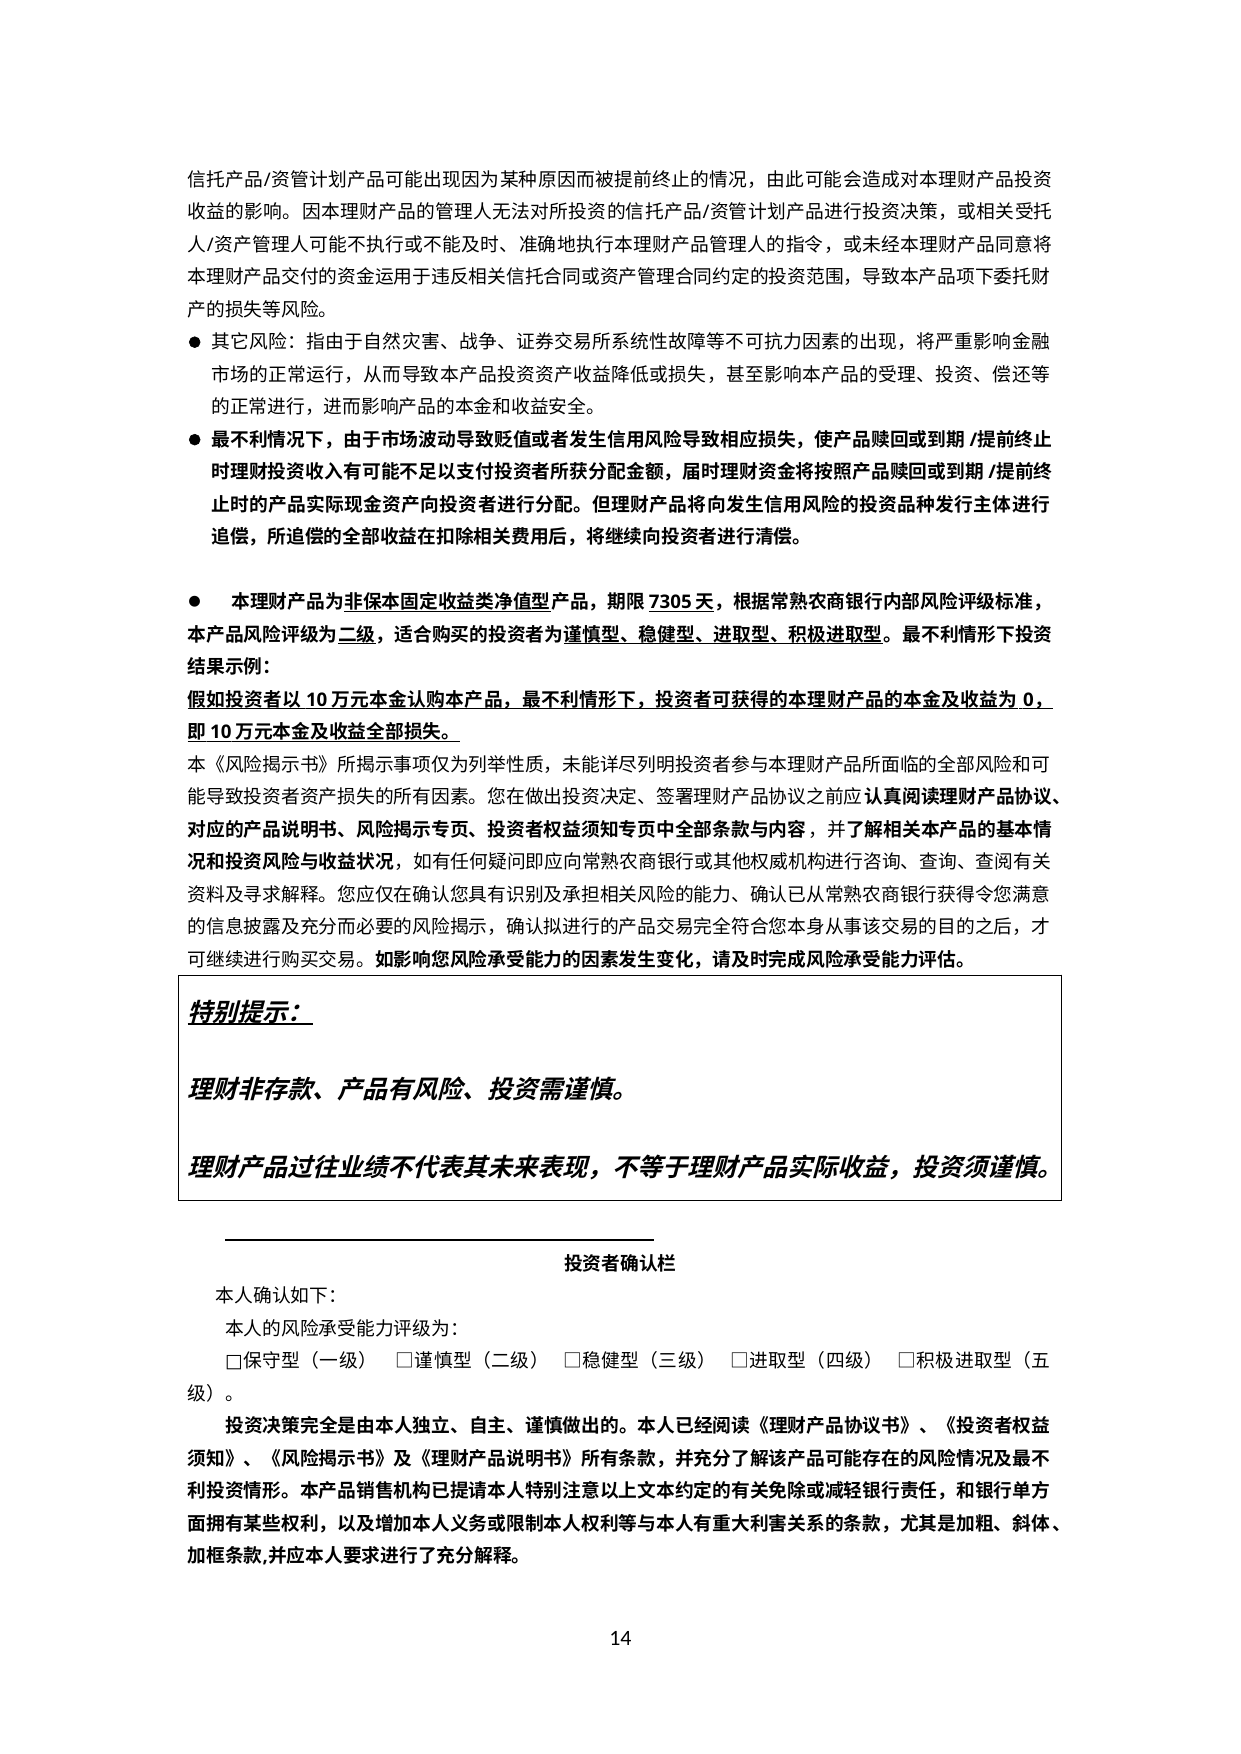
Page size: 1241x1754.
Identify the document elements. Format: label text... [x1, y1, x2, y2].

text 本人的风险承受能力评级为： [187, 1311, 1053, 1343]
text 理财产品过往业绩不代表其未来表现，不等于理财产品实际收益，投资须谨慎。 [179, 1129, 1061, 1200]
text 特别提示： [179, 976, 1061, 1043]
list 最不利情况下，由于市场波动导致贬值或者发生信用风险导致相应损失，使产品赎回或到期/提前终止时理财投资收入有可能不足以支付投资者所获分配金额，届时理财资金将按照产品赎回或到期/提前终止时的产品实际现金资产向投资者进行分配。但理财产品将向发生信用风险的投资品种发行主体进行追偿，所追偿的全部收益在扣除相关费用后，将继续向投资者进行清偿。 [187, 422, 1053, 552]
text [187, 162, 1053, 324]
text 假如投资者以10万元本金认购本产品，最不利情形下，投资者可获得的本理财产品的本金及收益为0，即10万元本金及收益全部损失。 [187, 682, 1053, 747]
list 本理财产品为非保本固定收益类净值型产品，期限7305天，根据常熟农商银行内部风险评级标准，本产品风险评级为二级，适合购买的投资者为谨慎型、稳健型、进取型、积极进取型。最不利情形下投资结果示例： [187, 584, 1053, 682]
text 本人确认如下： [187, 1278, 1053, 1311]
text 投资者确认栏 [187, 1246, 1053, 1278]
text 投资决策完全是由本人独立、自主、谨慎做出的。本人已经阅读《理财产品协议书》、《投资者权益须知》、《风险揭示书》及《理财产品说明书》所有条款，并充分了解该产品可能存在的风险情况及最不利投资情形。本产品销售机构已提请本人特别注意以上文本约定的有关免除或减轻银行责任，和银行单方面拥有某些权利，以及增加本人义务或限制本人权利等与本人有重大利害关系的条款，尤其是加粗、斜体、加框条款,并应本人要求进行了充分解释。 [187, 1408, 1053, 1571]
text 本《风险揭示书》所揭示事项仅为列举性质，未能详尽列明投资者参与本理财产品所面临的全部风险和可能导致投资者资产损失的所有因素。您在做出投资决定、签署理财产品协议之前应认真阅读理财产品协议、对应的产品说明书、风险揭示专页、投资者权益须知专页中全部条款与内容，并了解相关本产品的基本情况和投资风险与收益状况，如有任何疑问即应向常熟农商银行或其他权威机构进行咨询、查询、查阅有关资料及寻求解释。您应仅在确认您具有识别及承担相关风险的能力、确认已从常熟农商银行获得令您满意的信息披露及充分而必要的风险揭示，确认拟进行的产品交易完全符合您本身从事该交易的目的之后，才可继续进行购买交易。如影响您风险承受能力的因素发生变化，请及时完成风险承受能力评估。 [187, 747, 1053, 974]
text 理财非存款、产品有风险、投资需谨慎。 [179, 1052, 1061, 1120]
list 其它风险：指由于自然灾害、战争、证券交易所系统性故障等不可抗力因素的出现，将严重影响金融市场的正常运行，从而导致本产品投资资产收益降低或损失，甚至影响本产品的受理、投资、偿还等的正常进行，进而影响产品的本金和收益安全。 [187, 324, 1053, 422]
text □保守型（一级） □谨慎型（二级） □稳健型（三级） □进取型（四级） □积极进取型（五级）。 [187, 1343, 1053, 1408]
